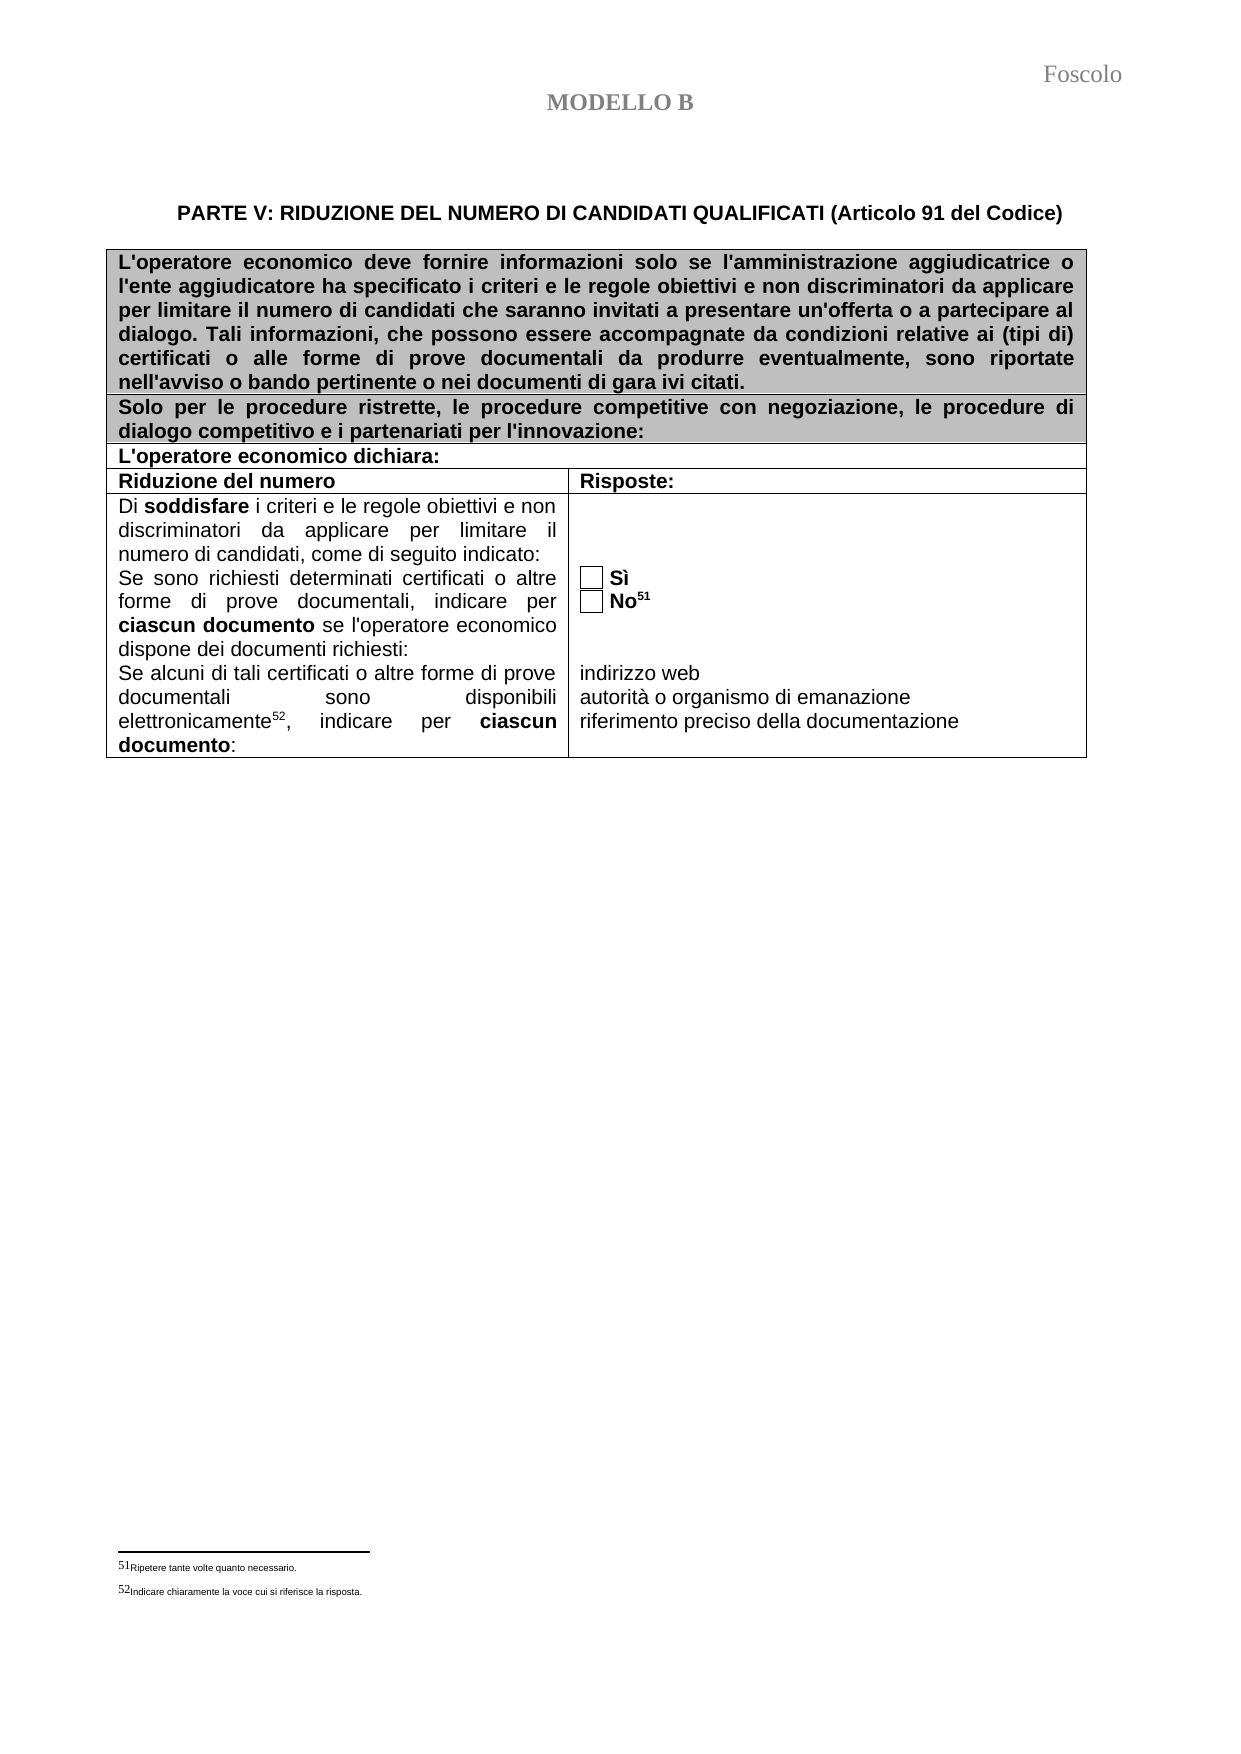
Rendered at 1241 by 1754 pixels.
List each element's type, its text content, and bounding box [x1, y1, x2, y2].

table_cell Se sono richiesti determinati certificati o altre forme di prove documentali, indicare per ciascun documento se l'operatore economico dispone dei documenti richiesti: [107, 565, 568, 661]
table_cell Di soddisfare i criteri e le regole obiettivi e non discriminatori da applicare per limitare il numero di candidati, come di seguito indicato: [107, 494, 568, 565]
table_cell Risposte: [569, 469, 1086, 492]
table_cell [569, 494, 1086, 565]
table_cell Solo per le procedure ristrette, le procedure competitive con negoziazione, le procedure di dialogo competitivo e i partenariati per l'innovazione: [107, 395, 1086, 442]
table_cell Sì No [569, 565, 1086, 661]
table_cell indirizzo web autorità o organismo di emanazione riferimento preciso della documentazione [569, 661, 1086, 757]
table_cell Se alcuni di tali certificati o altre forme di prove documentali sono disponibili elettronicamente, indicare per ciascun documento: [107, 661, 568, 757]
table_header L'operatore economico deve fornire informazioni solo se l'amministrazione aggiudicatrice o l'ente aggiudicatore ha specificato i criteri e le regole obiettivi e non discriminatori da applicare per limitare il numero di candidati che saranno invitati a presentare un'offerta o a partecipare al dialogo. Tali informazioni, che possono essere accompagnate da condizioni relative ai (tipi di) certificati o alle forme di prove documentali da produrre eventualmente, sono riportate nell'avviso o bando pertinente o nei documenti di gara ivi citati. [107, 250, 1086, 393]
text PARTE V: RIDUZIONE DEL NUMERO DI CANDIDATI QUALIFICATI (Articolo 91 del Codice) [118, 201, 1122, 225]
table_cell Riduzione del numero [107, 469, 568, 492]
table_cell L'operatore economico dichiara: [107, 444, 1086, 467]
